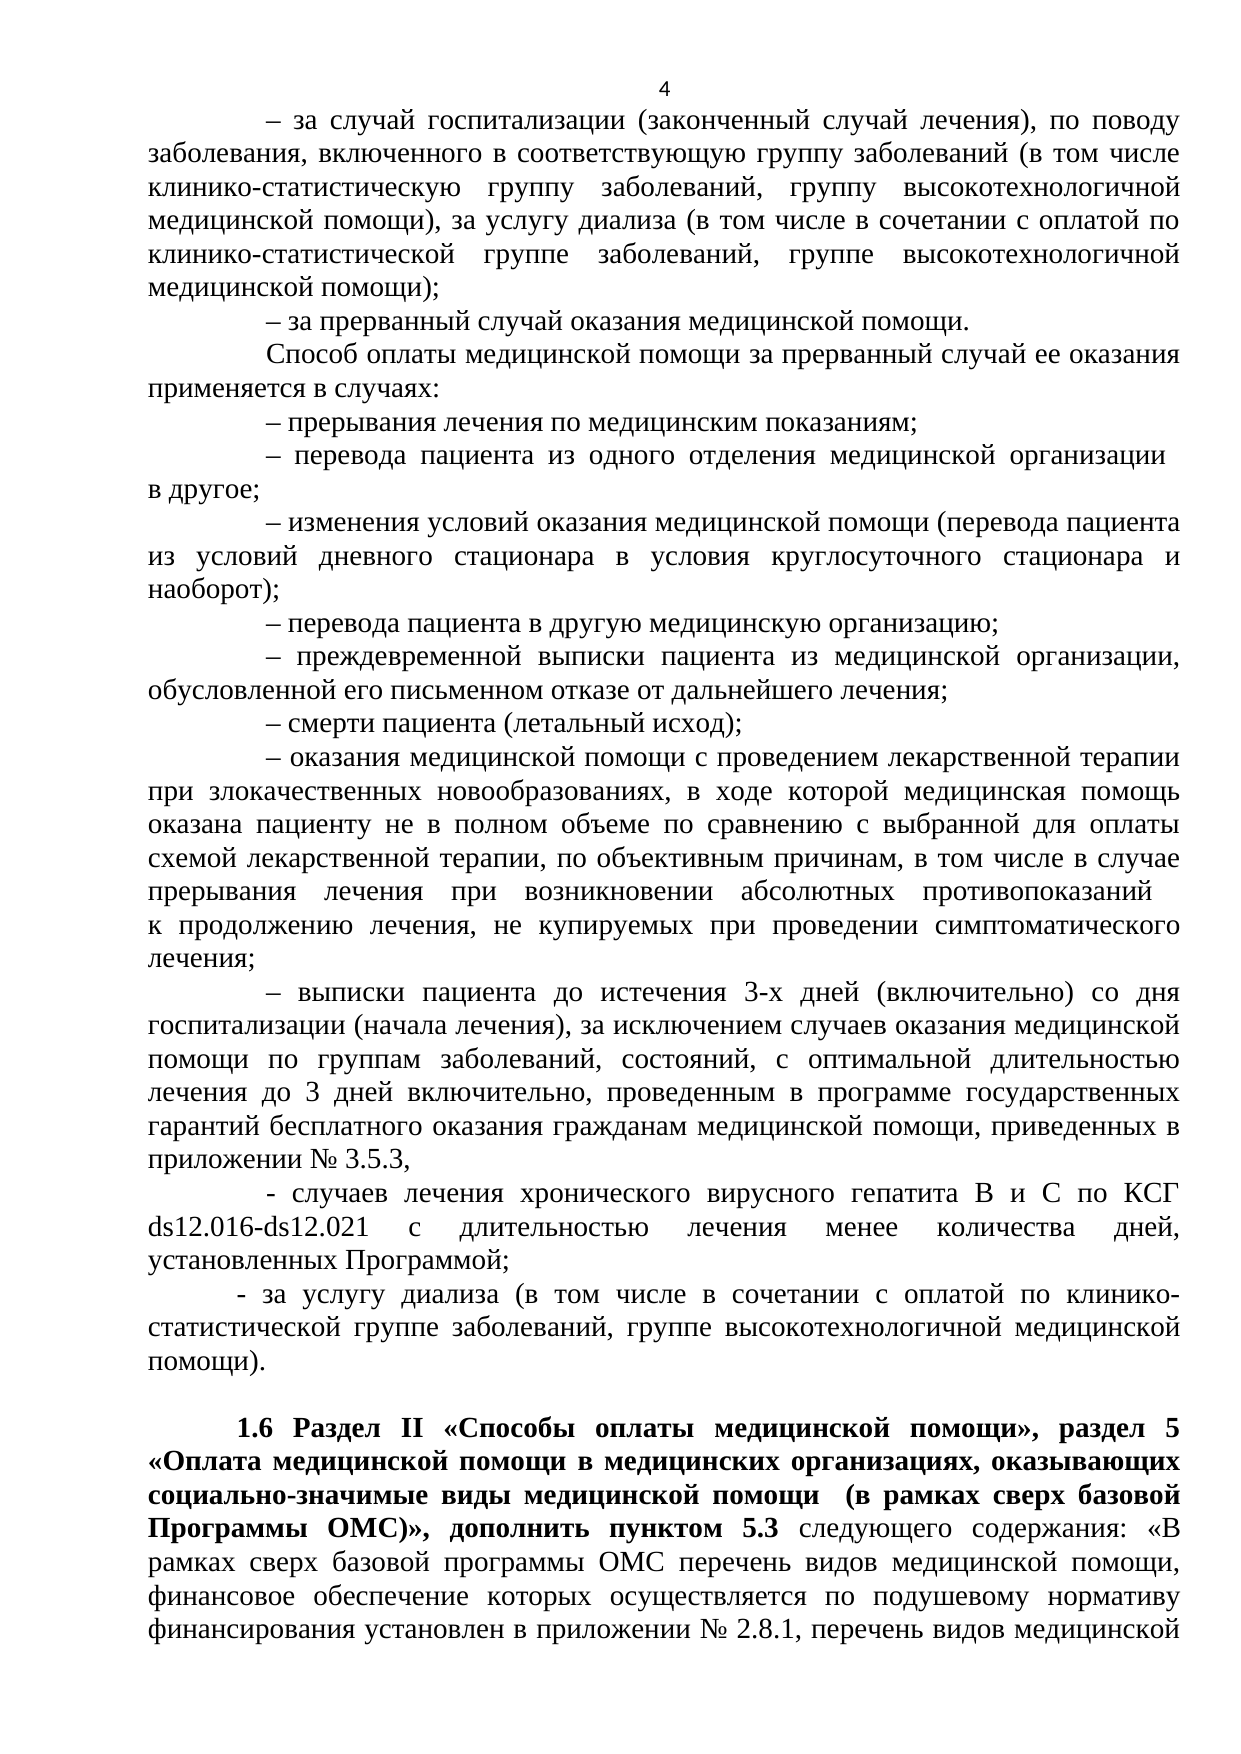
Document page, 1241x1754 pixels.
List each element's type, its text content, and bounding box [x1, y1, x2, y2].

text – за прерванный случай оказания медицинской помощи. [148, 303, 1181, 337]
text Способ оплаты медицинской помощи за прерванный случай ее оказания применяется в случаях: [148, 337, 1181, 404]
text – смерти пациента (летальный исход); [148, 706, 1181, 739]
text – оказания медицинской помощи с проведением лекарственной терапии при злокачественных новообразованиях, в ходе которой медицинская помощь оказана пациенту не в полном объеме по сравнению с выбранной для оплаты схемой лекарственной терапии, по объективным причинам, в том числе в случае прерывания лечения при возникновении абсолютных противопоказаний к продолжению лечения, не купируемых при проведении симптоматического лечения; [148, 739, 1181, 974]
text – перевода пациента из одного отделения медицинской организации в другое; [148, 437, 1181, 504]
text – перевода пациента в другую медицинскую организацию; [148, 605, 1181, 638]
text - случаев лечения хронического вирусного гепатита B и C по КСГ ds12.016-ds12.021 с длительностью лечения менее количества дней, установленных Программой; [148, 1175, 1181, 1276]
text – изменения условий оказания медицинской помощи (перевода пациента из условий дневного стационара в условия круглосуточного стационара и наоборот); [148, 504, 1181, 605]
text - за услугу диализа (в том числе в сочетании с оплатой по клинико-статистической группе заболеваний, группе высокотехнологичной медицинской помощи). [148, 1276, 1181, 1376]
text – преждевременной выписки пациента из медицинской организации, обусловленной его письменном отказе от дальнейшего лечения; [148, 638, 1181, 706]
text – выписки пациента до истечения 3-х дней (включительно) со дня госпитализации (начала лечения), за исключением случаев оказания медицинской помощи по группам заболеваний, состояний, с оптимальной длительностью лечения до 3 дней включительно, проведенным в программе государственных гарантий бесплатного оказания гражданам медицинской помощи, приведенных в приложении № 3.5.3, [148, 974, 1181, 1175]
text – за случай госпитализации (законченный случай лечения), по поводу заболевания, включенного в соответствующую группу заболеваний (в том числе клинико-статистическую группу заболеваний, группу высокотехнологичной медицинской помощи), за услугу диализа (в том числе в сочетании с оплатой по клинико-статистической группе заболеваний, группе высокотехнологичной медицинской помощи); [148, 102, 1181, 303]
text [148, 1410, 1181, 1645]
text – прерывания лечения по медицинским показаниям; [148, 404, 1181, 437]
